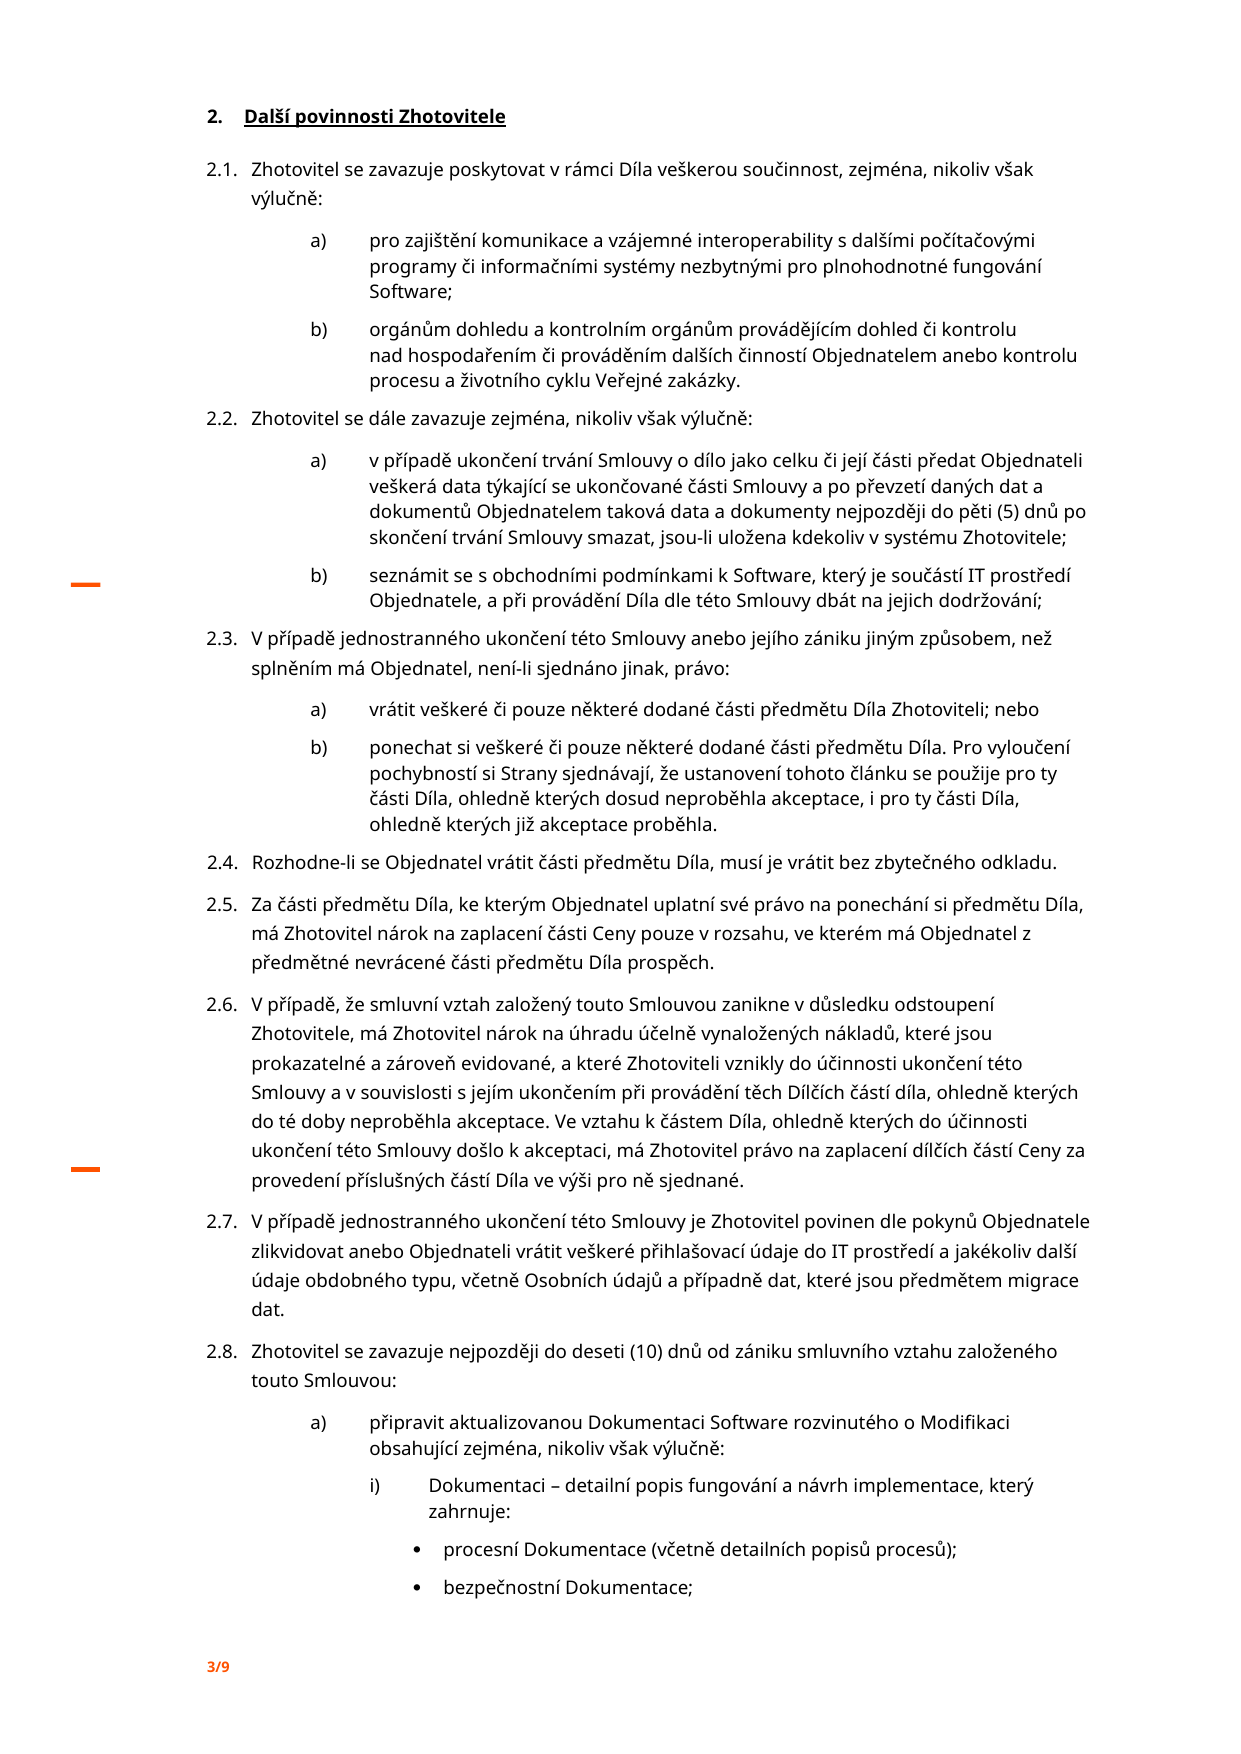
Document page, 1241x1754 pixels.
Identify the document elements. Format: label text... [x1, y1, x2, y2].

subtitle Zhotovitel se dále zavazuje zejména, nikoliv však výlučně: [206, 406, 1093, 431]
subtitle Zhotovitel se zavazuje nejpozději do deseti (10) dnů od zániku smluvního vztahu založeného touto Smlouvou: [206, 1338, 1093, 1393]
list seznámit se s obchodními podmínkami k Software, který je součástí IT prostředí Objednatele, a při provádění Díla dle této Smlouvy dbát na jejich dodržování; [310, 562, 1093, 613]
subtitle Zhotovitel se zavazuje poskytovat v rámci Díla veškerou součinnost, zejména, nikoliv však výlučně: [206, 156, 1093, 211]
list Dokumentaci – detailní popis fungování a návrh implementace, který zahrnuje: [369, 1473, 1093, 1524]
list připravit aktualizovanou Dokumentaci Software rozvinutého o Modifikaci obsahující zejména, nikoliv však výlučně: [310, 1409, 1093, 1460]
list pro zajištění komunikace a vzájemné interoperability s dalšími počítačovými programy či informačními systémy nezbytnými pro plnohodnotné fungování Software; [310, 227, 1093, 304]
list vrátit veškeré či pouze některé dodané části předmětu Díla Zhotoviteli; nebo [310, 697, 1093, 722]
subtitle Za části předmětu Díla, ke kterým Objednatel uplatní své právo na ponechání si předmětu Díla, má Zhotovitel nárok na zaplacení části Ceny pouze v rozsahu, ve kterém má Objednatel z předmětné nevrácené části předmětu Díla prospěch. [206, 891, 1093, 975]
subtitle V případě jednostranného ukončení této Smlouvy anebo jejího zániku jiným způsobem, než splněním má Objednatel, není-li sjednáno jinak, právo: [206, 626, 1093, 680]
list procesní Dokumentace (včetně detailních popisů procesů); [413, 1536, 1093, 1562]
subtitle V případě jednostranného ukončení této Smlouvy je Zhotovitel povinen dle pokynů Objednatele zlikvidovat anebo Objednateli vrátit veškeré přihlašovací údaje do IT prostředí a jakékoliv další údaje obdobného typu, včetně Osobních údajů a případně dat, které jsou předmětem migrace dat. [206, 1209, 1093, 1322]
list bezpečnostní Dokumentace; [413, 1574, 1093, 1600]
subtitle Další povinnosti Zhotovitele [207, 103, 1093, 129]
subtitle V případě, že smluvní vztah založený touto Smlouvou zanikne v důsledku odstoupení Zhotovitele, má Zhotovitel nárok na úhradu účelně vynaložených nákladů, které jsou prokazatelné a zároveň evidované, a které Zhotoviteli vznikly do účinnosti ukončení této Smlouvy a v souvislosti s jejím ukončením při provádění těch Dílčích částí díla, ohledně kterých do té doby neproběhla akceptace. Ve vztahu k částem Díla, ohledně kterých do účinnosti ukončení této Smlouvy došlo k akceptaci, má Zhotovitel právo na zaplacení dílčích částí Ceny za provedení příslušných částí Díla ve výši pro ně sjednané. [206, 991, 1093, 1192]
subtitle Rozhodne-li se Objednatel vrátit části předmětu Díla, musí je vrátit bez zbytečného odkladu. [207, 849, 1093, 875]
list v případě ukončení trvání Smlouvy o dílo jako celku či její části předat Objednateli veškerá data týkající se ukončované části Smlouvy a po převzetí daných dat a dokumentů Objednatelem taková data a dokumenty nejpozději do pěti (5) dnů po skončení trvání Smlouvy smazat, jsou-li uložena kdekoliv v systému Zhotovitele; [310, 447, 1093, 549]
list ponechat si veškeré či pouze některé dodané části předmětu Díla. Pro vyloučení pochybností si Strany sjednávají, že ustanovení tohoto článku se použije pro ty části Díla, ohledně kterých dosud neproběhla akceptace, i pro ty části Díla, ohledně kterých již akceptace proběhla. [310, 734, 1093, 837]
list orgánům dohledu a kontrolním orgánům provádějícím dohled či kontrolu nad hospodařením či prováděním dalších činností Objednatelem anebo kontrolu procesu a životního cyklu Veřejné zakázky. [310, 317, 1093, 393]
